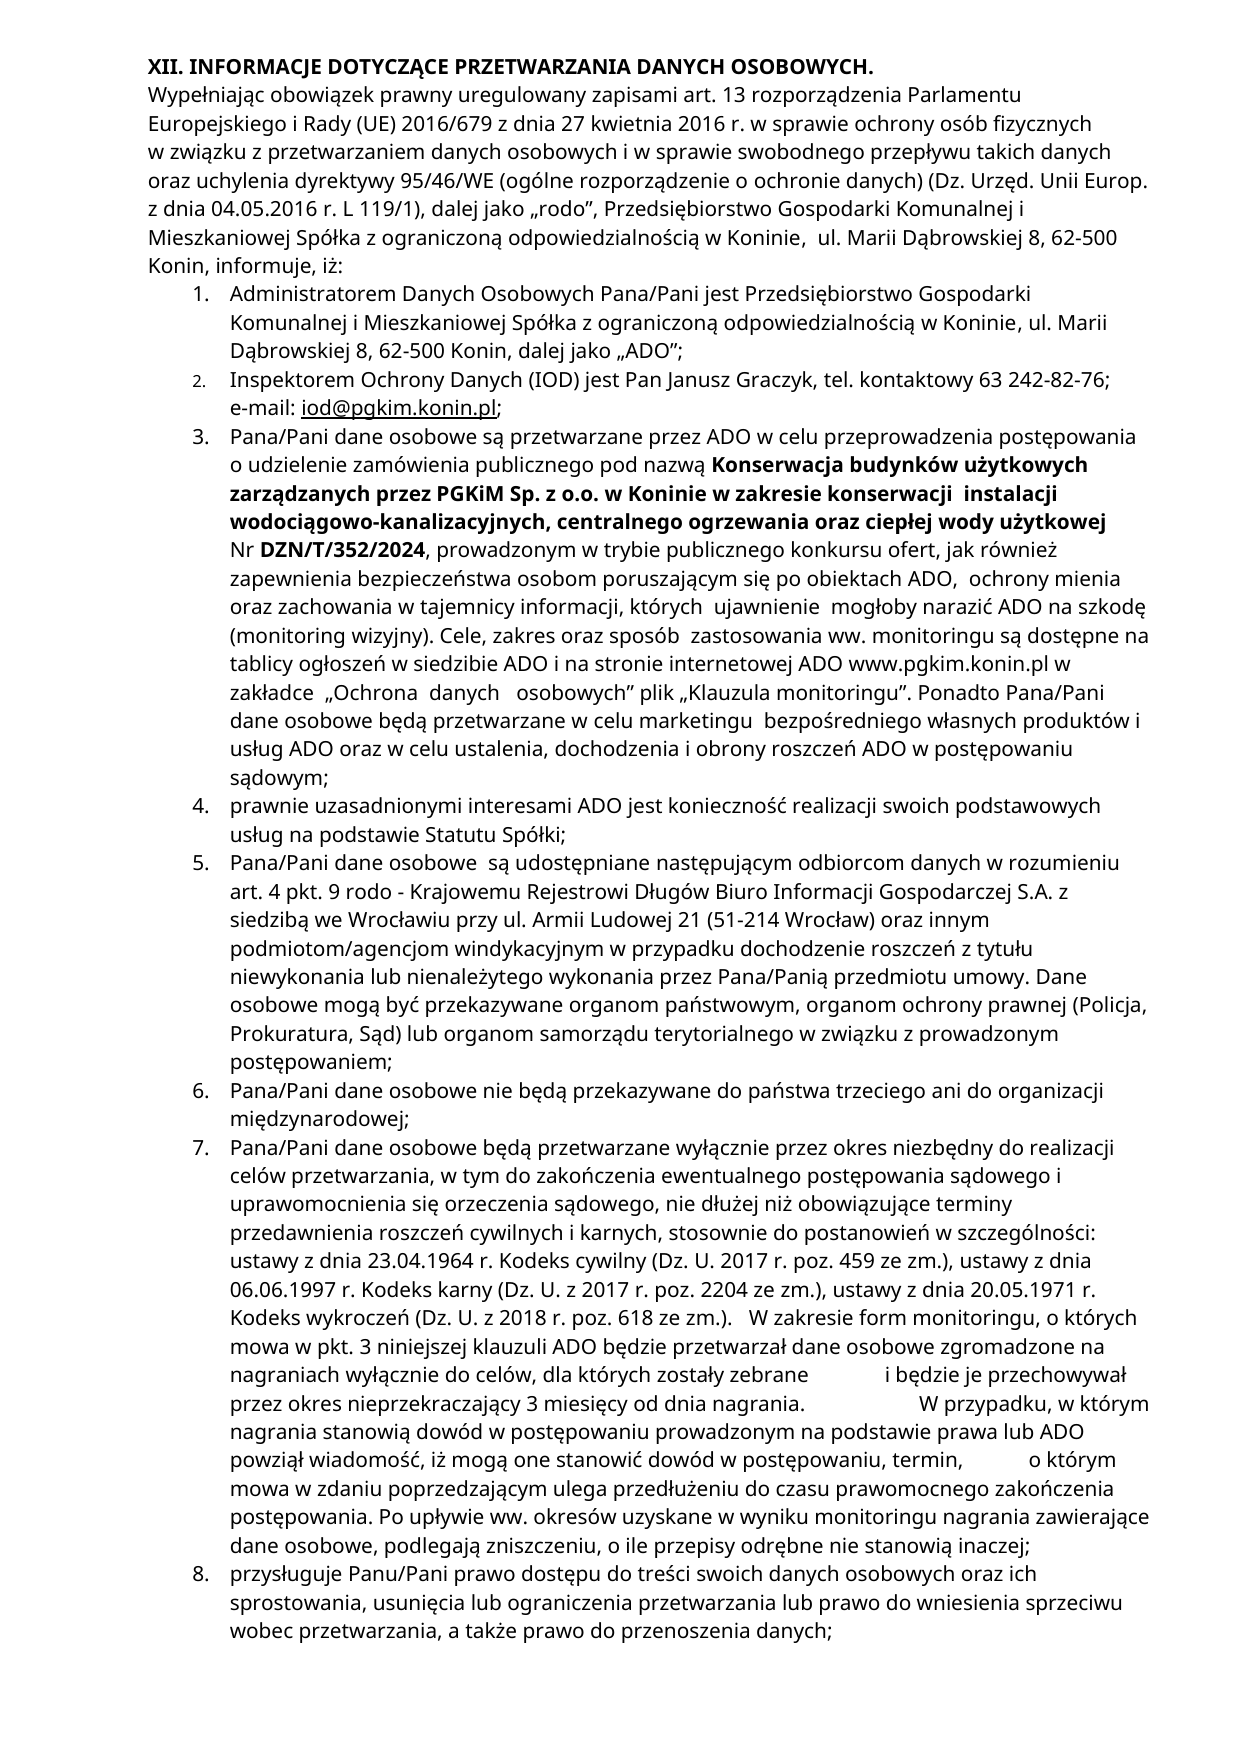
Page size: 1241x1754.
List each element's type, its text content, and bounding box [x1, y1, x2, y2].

list Pana/Pani dane osobowe są przetwarzane przez ADO w celu przeprowadzenia postępowania o udzielenie zamówienia publicznego pod nazwą Konserwacja budynków użytkowych zarządzanych przez PGKiM Sp. z o.o. w Koninie w zakresie konserwacji instalacji wodociągowo-kanalizacyjnych, centralnego ogrzewania oraz ciepłej wody użytkowej [192, 422, 1152, 536]
list Pana/Pani dane osobowe są udostępniane następującym odbiorcom danych w rozumieniu art. 4 pkt. 9 rodo - Krajowemu Rejestrowi Długów Biuro Informacji Gospodarczej S.A. z siedzibą we Wrocławiu przy ul. Armii Ludowej 21 (51-214 Wrocław) oraz innym podmiotom/agencjom windykacyjnym w przypadku dochodzenie roszczeń z tytułu niewykonania lub nienależytego wykonania przez Pana/Panią przedmiotu umowy. Dane osobowe mogą być przekazywane organom państwowym, organom ochrony prawnej (Policja, Prokuratura, Sąd) lub organom samorządu terytorialnego w związku z prowadzonym postępowaniem; [192, 848, 1152, 1076]
list Pana/Pani dane osobowe nie będą przekazywane do państwa trzeciego ani do organizacji międzynarodowej; [192, 1076, 1152, 1133]
list Administratorem Danych Osobowych Pana/Pani jest Przedsiębiorstwo Gospodarki Komunalnej i Mieszkaniowej Spółka z ograniczoną odpowiedzialnością w Koninie, ul. Marii Dąbrowskiej 8, 62-500 Konin, dalej jako „ADO”; [192, 279, 1152, 365]
list przysługuje Panu/Pani prawo dostępu do treści swoich danych osobowych oraz ich sprostowania, usunięcia lub ograniczenia przetwarzania lub prawo do wniesienia sprzeciwu wobec przetwarzania, a także prawo do przenoszenia danych; [192, 1559, 1152, 1644]
list Nr DZN/T/352/2024, prowadzonym w trybie publicznego konkursu ofert, jak również zapewnienia bezpieczeństwa osobom poruszającym się po obiektach ADO, ochrony mienia oraz zachowania w tajemnicy informacji, których ujawnienie mogłoby narazić ADO na szkodę (monitoring wizyjny). Cele, zakres oraz sposób zastosowania ww. monitoringu są dostępne na tablicy ogłoszeń w siedzibie ADO i na stronie internetowej ADO www.pgkim.konin.pl w zakładce „Ochrona danych osobowych” plik „Klauzula monitoringu”. Ponadto Pana/Pani dane osobowe będą przetwarzane w celu marketingu bezpośredniego własnych produktów i usług ADO oraz w celu ustalenia, dochodzenia i obrony roszczeń ADO w postępowaniu sądowym; [229, 536, 1152, 791]
list Inspektorem Ochrony Danych (IOD) jest Pan Janusz Graczyk, tel. kontaktowy 63 242-82-76; e-mail: iod@pgkim.konin.pl; [192, 365, 1152, 422]
list prawnie uzasadnionymi interesami ADO jest konieczność realizacji swoich podstawowych usług na podstawie Statutu Spółki; [192, 791, 1152, 848]
text Wypełniając obowiązek prawny uregulowany zapisami art. 13 rozporządzenia Parlamentu Europejskiego i Rady (UE) 2016/679 z dnia 27 kwietnia 2016 r. w sprawie ochrony osób fizycznych w związku z przetwarzaniem danych osobowych i w sprawie swobodnego przepływu takich danych oraz uchylenia dyrektywy 95/46/WE (ogólne rozporządzenie o ochronie danych) (Dz. Urzęd. Unii Europ. z dnia 04.05.2016 r. L 119/1), dalej jako „rodo”, Przedsiębiorstwo Gospodarki Komunalnej i Mieszkaniowej Spółka z ograniczoną odpowiedzialnością w Koninie, ul. Marii Dąbrowskiej 8, 62-500 Konin, informuje, iż: [148, 81, 1152, 279]
list Pana/Pani dane osobowe będą przetwarzane wyłącznie przez okres niezbędny do realizacji celów przetwarzania, w tym do zakończenia ewentualnego postępowania sądowego i uprawomocnienia się orzeczenia sądowego, nie dłużej niż obowiązujące terminy przedawnienia roszczeń cywilnych i karnych, stosownie do postanowień w szczególności: ustawy z dnia 23.04.1964 r. Kodeks cywilny (Dz. U. 2017 r. poz. 459 ze zm.), ustawy z dnia 06.06.1997 r. Kodeks karny (Dz. U. z 2017 r. poz. 2204 ze zm.), ustawy z dnia 20.05.1971 r. Kodeks wykroczeń (Dz. U. z 2018 r. poz. 618 ze zm.). W zakresie form monitoringu, o których mowa w pkt. 3 niniejszej klauzuli ADO będzie przetwarzał dane osobowe zgromadzone na nagraniach wyłącznie do celów, dla których zostały zebrane i będzie je przechowywał przez okres nieprzekraczający 3 miesięcy od dnia nagrania. W przypadku, w którym nagrania stanowią dowód w postępowaniu prowadzonym na podstawie prawa lub ADO powziął wiadomość, iż mogą one stanowić dowód w postępowaniu, termin, o którym mowa w zdaniu poprzedzającym ulega przedłużeniu do czasu prawomocnego zakończenia [192, 1133, 1152, 1502]
text XII. INFORMACJE DOTYCZĄCE PRZETWARZANIA DANYCH OSOBOWYCH. [148, 52, 1152, 81]
text postępowania. Po upływie ww. okresów uzyskane w wyniku monitoringu nagrania zawierające dane osobowe, podlegają zniszczeniu, o ile przepisy odrębne nie stanowią inaczej; [229, 1502, 1152, 1559]
